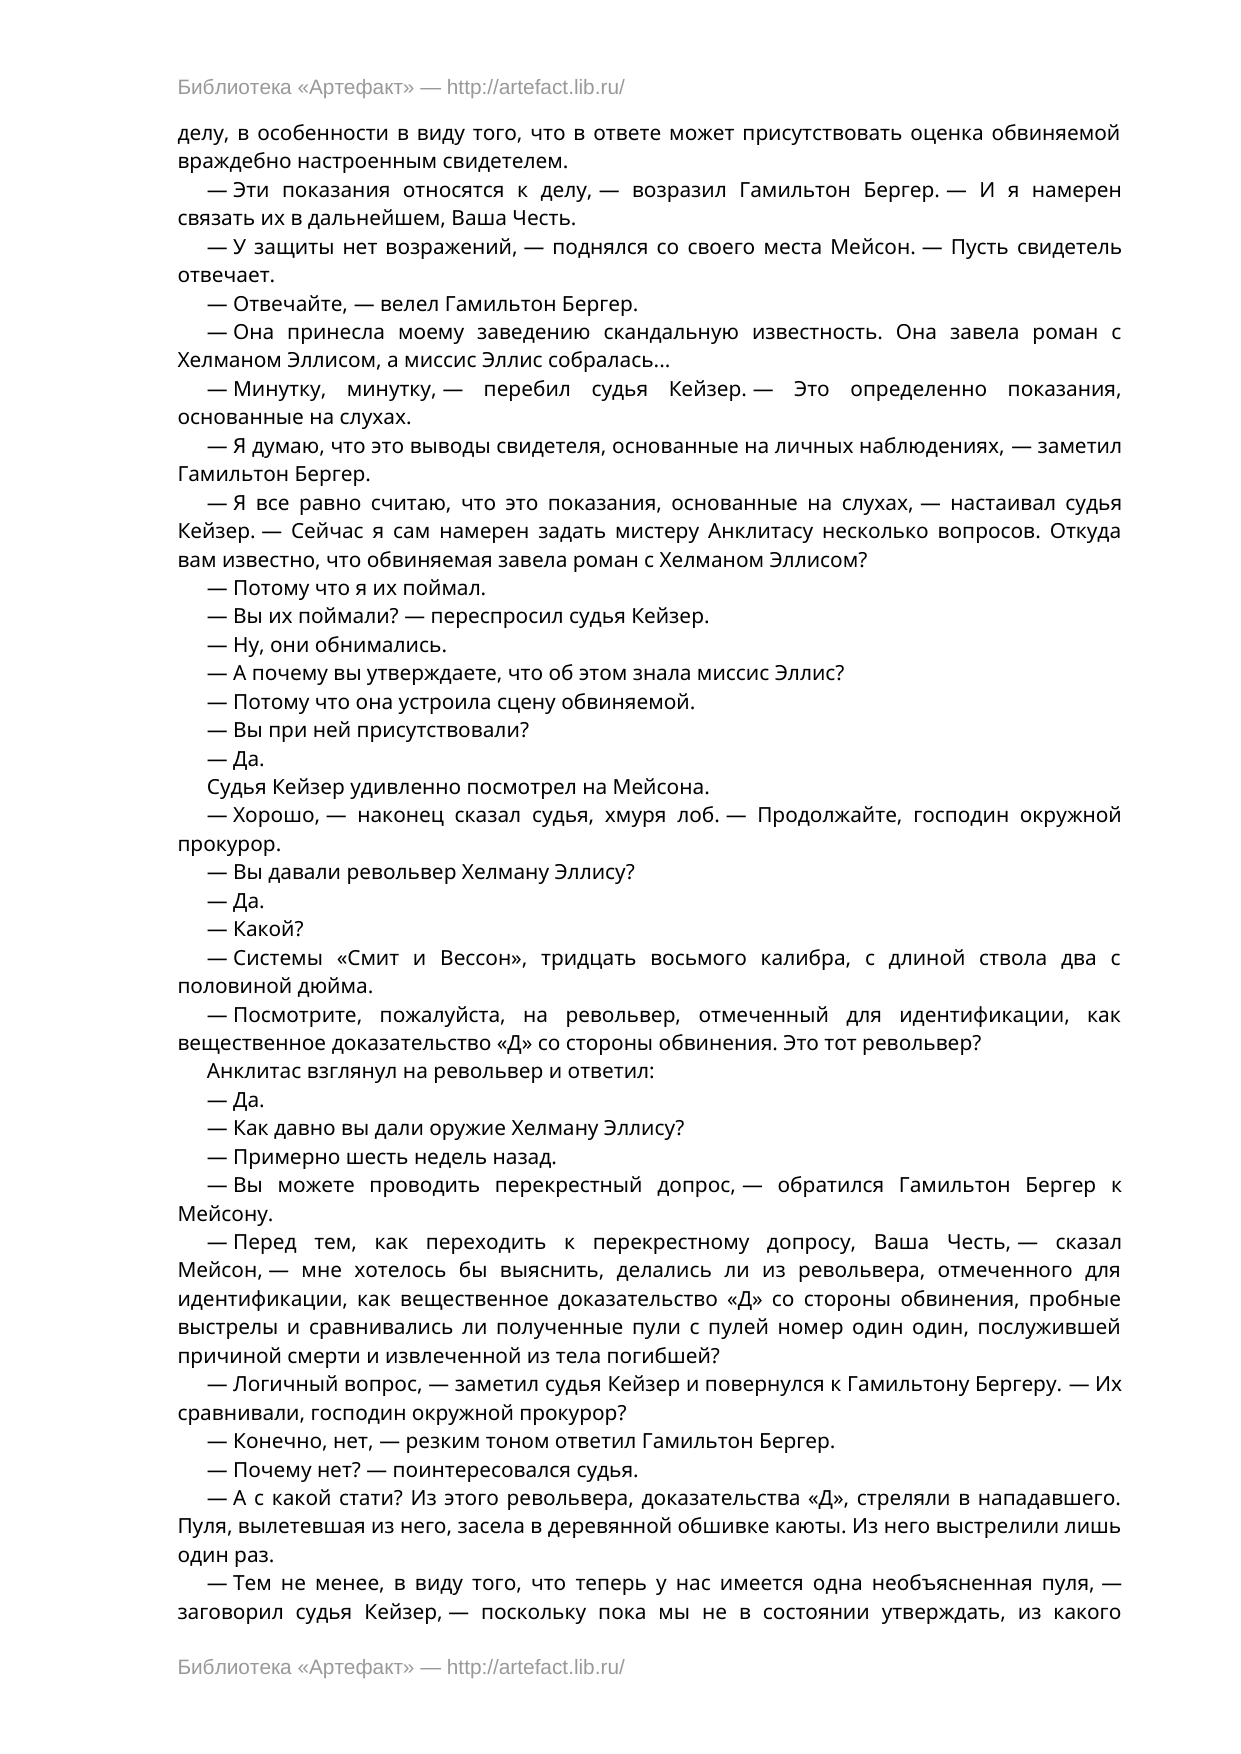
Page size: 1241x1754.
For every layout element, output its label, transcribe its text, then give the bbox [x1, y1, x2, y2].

text — Почему нет? — поинтересовался судья. [177, 1455, 1122, 1483]
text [177, 1568, 1122, 1625]
text Анклитас взглянул на револьвер и ответил: [177, 1057, 1122, 1085]
text — У защиты нет возражений, — поднялся со своего места Мейсон. — Пусть свидетель отвечает. [177, 232, 1122, 289]
text — Системы «Смит и Вессон», тридцать восьмого калибра, с длиной ствола два с половиной дюйма. [177, 943, 1122, 1000]
text — Хорошо, — наконец сказал судья, хмуря лоб. — Продолжайте, господин окружной прокурор. [177, 801, 1122, 857]
text — Вы при ней присутствовали? [177, 715, 1122, 744]
text — Вы их поймали? — переспросил судья Кейзер. [177, 602, 1122, 630]
text — Вы можете проводить перекрестный допрос, — обратился Гамильтон Бергер к Мейсону. [177, 1170, 1122, 1227]
text — Эти показания относятся к делу, — возразил Гамильтон Бергер. — И я намерен связать их в дальнейшем, Ваша Честь. [177, 175, 1122, 232]
text — А с какой стати? Из этого револьвера, доказательства «Д», стреляли в нападавшего. Пуля, вылетевшая из него, засела в деревянной обшивке каюты. Из него выстрелили лишь один раз. [177, 1483, 1122, 1568]
text — Логичный вопрос, — заметил судья Кейзер и повернулся к Гамильтону Бергеру. — Их сравнивали, господин окружной прокурор? [177, 1369, 1122, 1426]
text — Потому что она устроила сцену обвиняемой. [177, 687, 1122, 715]
text — Минутку, минутку, — перебил судья Кейзер. — Это определенно показания, основанные на слухах. [177, 374, 1122, 431]
text — Да. [177, 886, 1122, 914]
text — Да. [177, 744, 1122, 772]
text — Потому что я их поймал. [177, 573, 1122, 602]
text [177, 118, 1122, 175]
text — Как давно вы дали оружие Хелману Эллису? [177, 1113, 1122, 1142]
text — Да. [177, 1085, 1122, 1113]
text — Ну, они обнимались. [177, 630, 1122, 658]
text — Какой? [177, 914, 1122, 943]
text — Отвечайте, — велел Гамильтон Бергер. [177, 289, 1122, 317]
text — Я думаю, что это выводы свидетеля, основанные на личных наблюдениях, — заметил Гамильтон Бергер. [177, 431, 1122, 488]
text — Вы давали револьвер Хелману Эллису? [177, 857, 1122, 886]
text — Она принесла моему заведению скандальную известность. Она завела роман с Хелманом Эллисом, а миссис Эллис собралась... [177, 317, 1122, 374]
text — А почему вы утверждаете, что об этом знала миссис Эллис? [177, 658, 1122, 687]
text — Примерно шесть недель назад. [177, 1142, 1122, 1170]
text Судья Кейзер удивленно посмотрел на Мейсона. [177, 772, 1122, 801]
text — Посмотрите, пожалуйста, на револьвер, отмеченный для идентификации, как вещественное доказательство «Д» со стороны обвинения. Это тот револьвер? [177, 1000, 1122, 1057]
text — Конечно, нет, — резким тоном ответил Гамильтон Бергер. [177, 1426, 1122, 1455]
text — Перед тем, как переходить к перекрестному допросу, Ваша Честь, — сказал Мейсон, — мне хотелось бы выяснить, делались ли из револьвера, отмеченного для идентификации, как вещественное доказательство «Д» со стороны обвинения, пробные выстрелы и сравнивались ли полученные пули с пулей номер один один, послужившей причиной смерти и извлеченной из тела погибшей? [177, 1227, 1122, 1369]
text — Я все равно считаю, что это показания, основанные на слухах, — настаивал судья Кейзер. — Сейчас я сам намерен задать мистеру Анклитасу несколько вопросов. Откуда вам известно, что обвиняемая завела роман с Хелманом Эллисом? [177, 488, 1122, 573]
